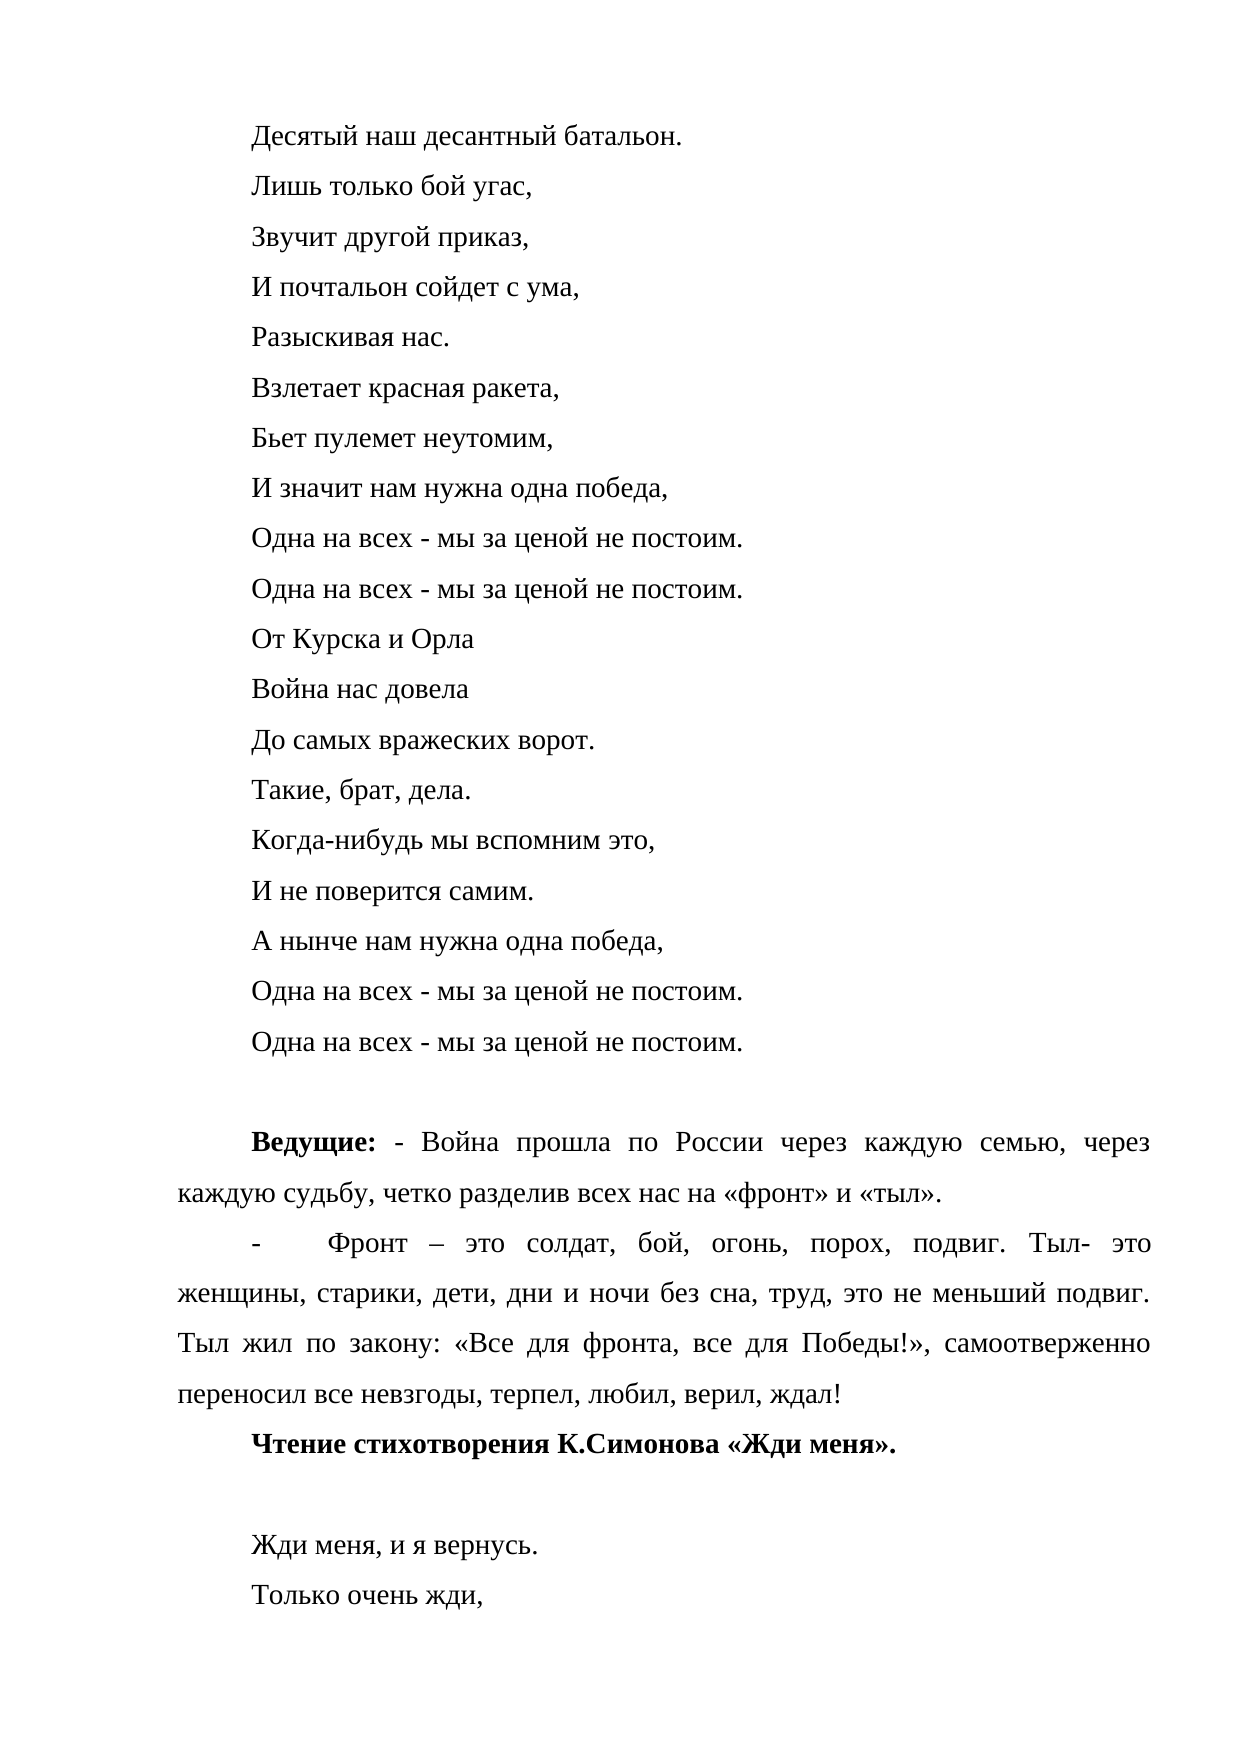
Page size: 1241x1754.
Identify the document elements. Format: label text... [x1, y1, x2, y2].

text - Фронт – это солдат, бой, огонь, порох, подвиг. Тыл- это женщины, старики, дети, дни и ночи без сна, труд, это не меньший подвиг. Тыл жил по закону: «Все для фронта, все для Победы!», самоотверженно переносил все невзгоды, терпел, любил, верил, ждал! [177, 1225, 1152, 1409]
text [177, 118, 1152, 152]
text Война нас довела [177, 672, 1152, 705]
text Такие, брат, дела. [177, 772, 1152, 806]
text Бьет пулемет неутомим, [177, 420, 1152, 453]
text Жди меня, и я вернусь. [177, 1527, 1152, 1560]
text До самых вражеских ворот. [177, 722, 1152, 755]
text И не поверится самим. [177, 873, 1152, 906]
text Ведущие: - Война прошла по России через каждую семью, через каждую судьбу, четко разделив всех нас на «фронт» и «тыл». [177, 1124, 1152, 1208]
text И значит нам нужна одна победа, [177, 470, 1152, 504]
text Чтение стихотворения К.Симонова «Жди меня». [177, 1426, 1152, 1460]
text Только очень жди, [177, 1577, 1152, 1611]
text Взлетает красная ракета, [177, 370, 1152, 403]
text Разыскивая нас. [177, 319, 1152, 353]
text Одна на всех - мы за ценой не постоим. [177, 1024, 1152, 1057]
text Когда-нибудь мы вспомним это, [177, 822, 1152, 856]
text От Курска и Орла [177, 621, 1152, 655]
text Одна на всех - мы за ценой не постоим. [177, 571, 1152, 604]
text Одна на всех - мы за ценой не постоим. [177, 521, 1152, 554]
text Лишь только бой угас, [177, 168, 1152, 202]
text Одна на всех - мы за ценой не постоим. [177, 973, 1152, 1007]
text И почтальон сойдет с ума, [177, 269, 1152, 303]
text А нынче нам нужна одна победа, [177, 923, 1152, 957]
text Звучит другой приказ, [177, 219, 1152, 252]
